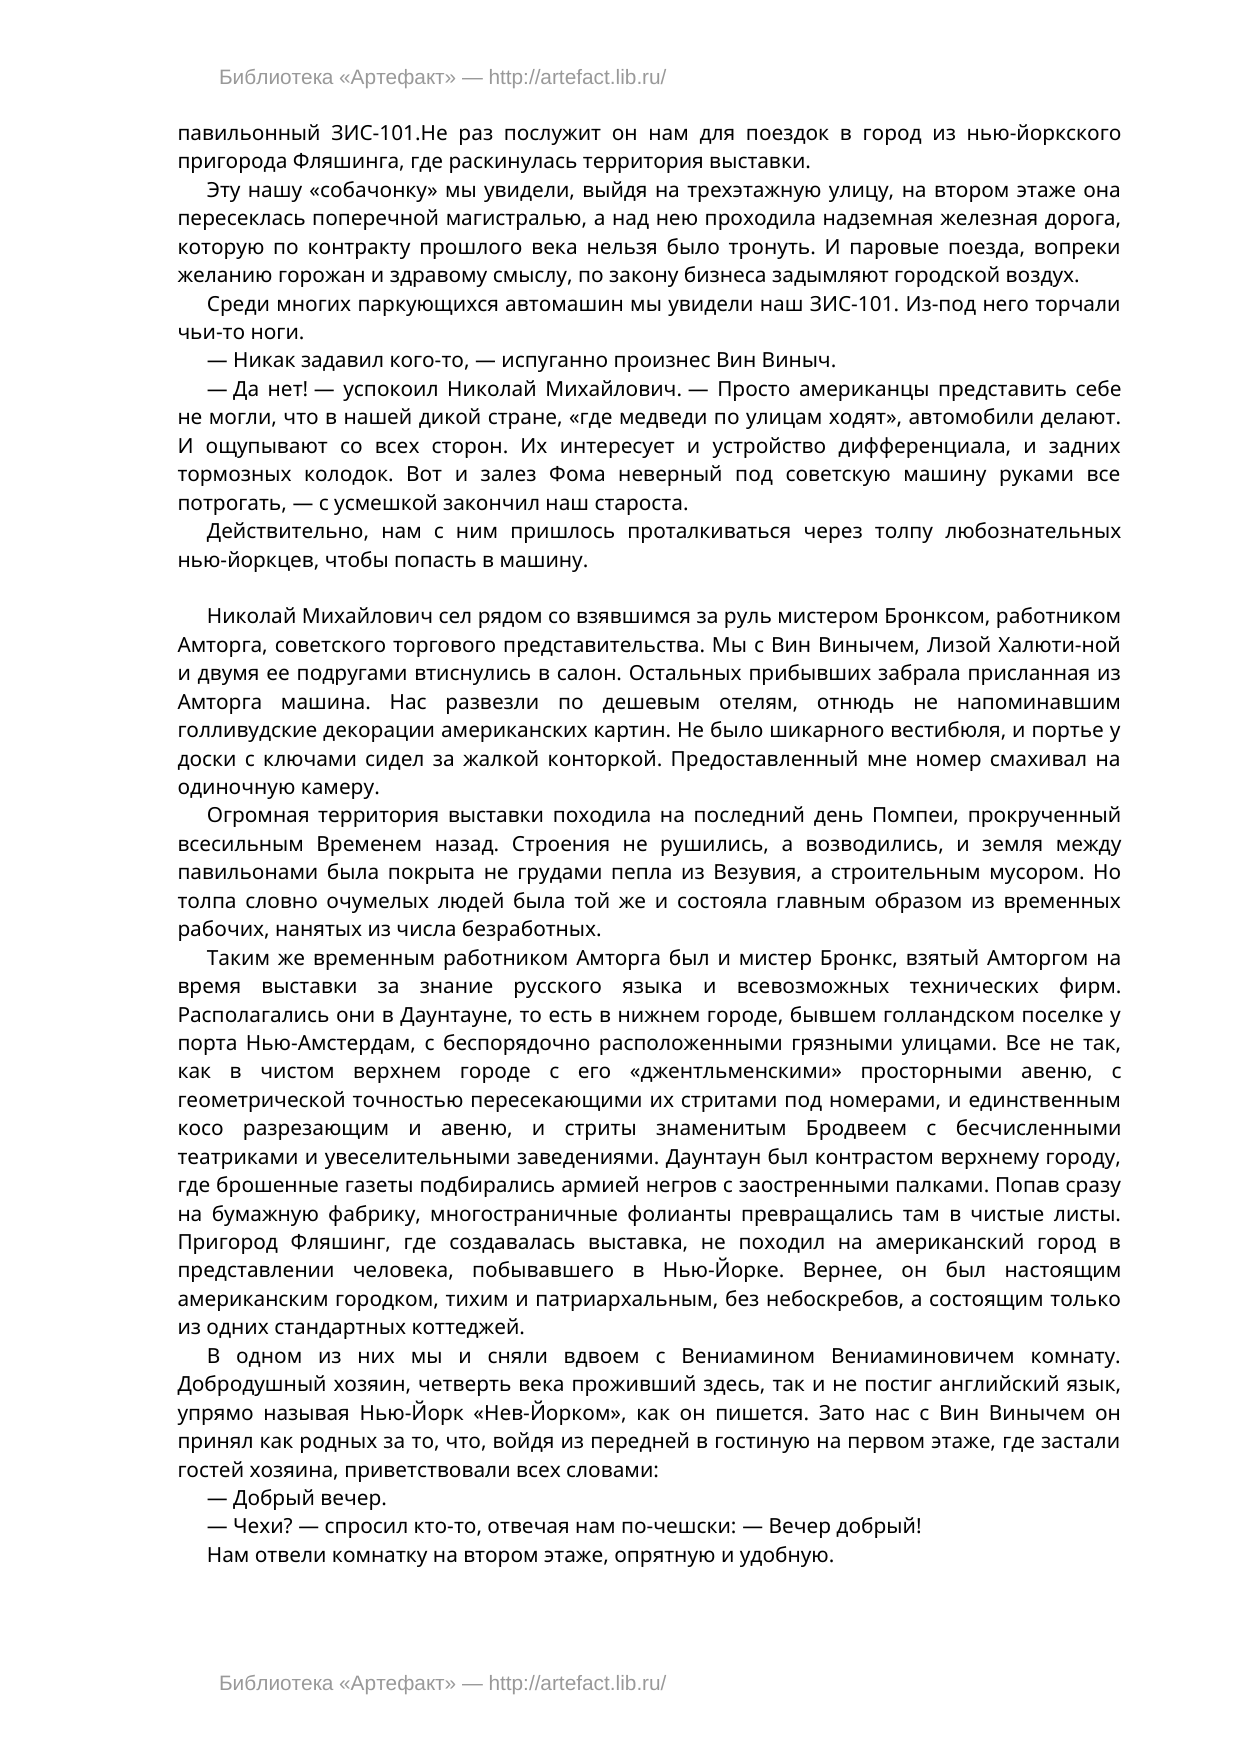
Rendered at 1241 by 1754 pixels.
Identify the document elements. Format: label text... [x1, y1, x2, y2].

text — Добрый вечер. [177, 1483, 1122, 1512]
text Огромная территория выставки походила на последний день Помпеи, прокрученный всесильным Временем назад. Строения не рушились, а возводились, и земля между павильонами была покрыта не грудами пепла из Везувия, а строительным мусором. Но толпа словно очумелых людей была той же и состояла главным образом из временных рабочих, нанятых из числа безработных. [177, 801, 1122, 943]
text Эту нашу «собачонку» мы увидели, выйдя на трехэтажную улицу, на втором этаже она пересеклась поперечной магистралью, а над нею проходила надземная железная дорога, которую по контракту прошлого века нельзя было тронуть. И паровые поезда, вопреки желанию горожан и здравому смыслу, по закону бизнеса задымляют городской воздух. [177, 175, 1122, 289]
text Действительно, нам с ним пришлось проталкиваться через толпу любознательных нью-йоркцев, чтобы попасть в машину. [177, 516, 1122, 573]
text — Никак задавил кого-то, — испуганно произнес Вин Виныч. [177, 346, 1122, 374]
text — Чехи? — спросил кто-то, отвечая нам по-чешски: — Вечер добрый! [177, 1512, 1122, 1540]
text Николай Михайлович сел рядом со взявшимся за руль мистером Бронксом, работником Амторга, советского торгового представительства. Мы с Вин Винычем, Лизой Халюти-ной и двумя ее подругами втиснулись в салон. Остальных прибывших забрала присланная из Амторга машина. Нас развезли по дешевым отелям, отнюдь не напоминавшим голливудские декорации американских картин. Не было шикарного вестибюля, и портье у доски с ключами сидел за жалкой конторкой. Предоставленный мне номер смахивал на одиночную камеру. [177, 602, 1122, 801]
text Среди многих паркующихся автомашин мы увидели наш ЗИС-101. Из-под него торчали чьи-то ноги. [177, 289, 1122, 346]
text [177, 118, 1122, 175]
text В одном из них мы и сняли вдвоем с Вениамином Вениаминовичем комнату. Добродушный хозяин, четверть века проживший здесь, так и не постиг английский язык, упрямо называя Нью-Йорк «Нев-Йорком», как он пишется. Зато нас с Вин Винычем он принял как родных за то, что, войдя из передней в гостиную на первом этаже, где застали гостей хозяина, приветствовали всех словами: [177, 1341, 1122, 1483]
text Нам отвели комнатку на втором этаже, опрятную и удобную. [177, 1540, 1122, 1568]
text — Да нет! — успокоил Николай Михайлович. — Просто американцы представить себе не могли, что в нашей дикой стране, «где медведи по улицам ходят», автомобили делают. И ощупывают со всех сторон. Их интересует и устройство дифференциала, и задних тормозных колодок. Вот и залез Фома неверный под советскую машину руками все потрогать, — с усмешкой закончил наш староста. [177, 374, 1122, 516]
text Таким же временным работником Амторга был и мистер Бронкс, взятый Амторгом на время выставки за знание русского языка и всевозможных технических фирм. Располагались они в Даунтауне, то есть в нижнем городе, бывшем голландском поселке у порта Нью-Амстердам, с беспорядочно расположенными грязными улицами. Все не так, как в чистом верхнем городе с его «джентльменскими» просторными авеню, с геометрической точностью пересекающими их стритами под номерами, и единственным косо разрезающим и авеню, и стриты знаменитым Бродвеем с бесчисленными театриками и увеселительными заведениями. Даунтаун был контрастом верхнему городу, где брошенные газеты подбирались армией негров с заостренными палками. Попав сразу на бумажную фабрику, многостраничные фолианты превращались там в чистые листы. Пригород Фляшинг, где создавалась выставка, не походил на американский город в представлении человека, побывавшего в Нью-Йорке. Вернее, он был настоящим американским городком, тихим и патриархальным, без небоскребов, а состоящим только из одних стандартных коттеджей. [177, 943, 1122, 1341]
